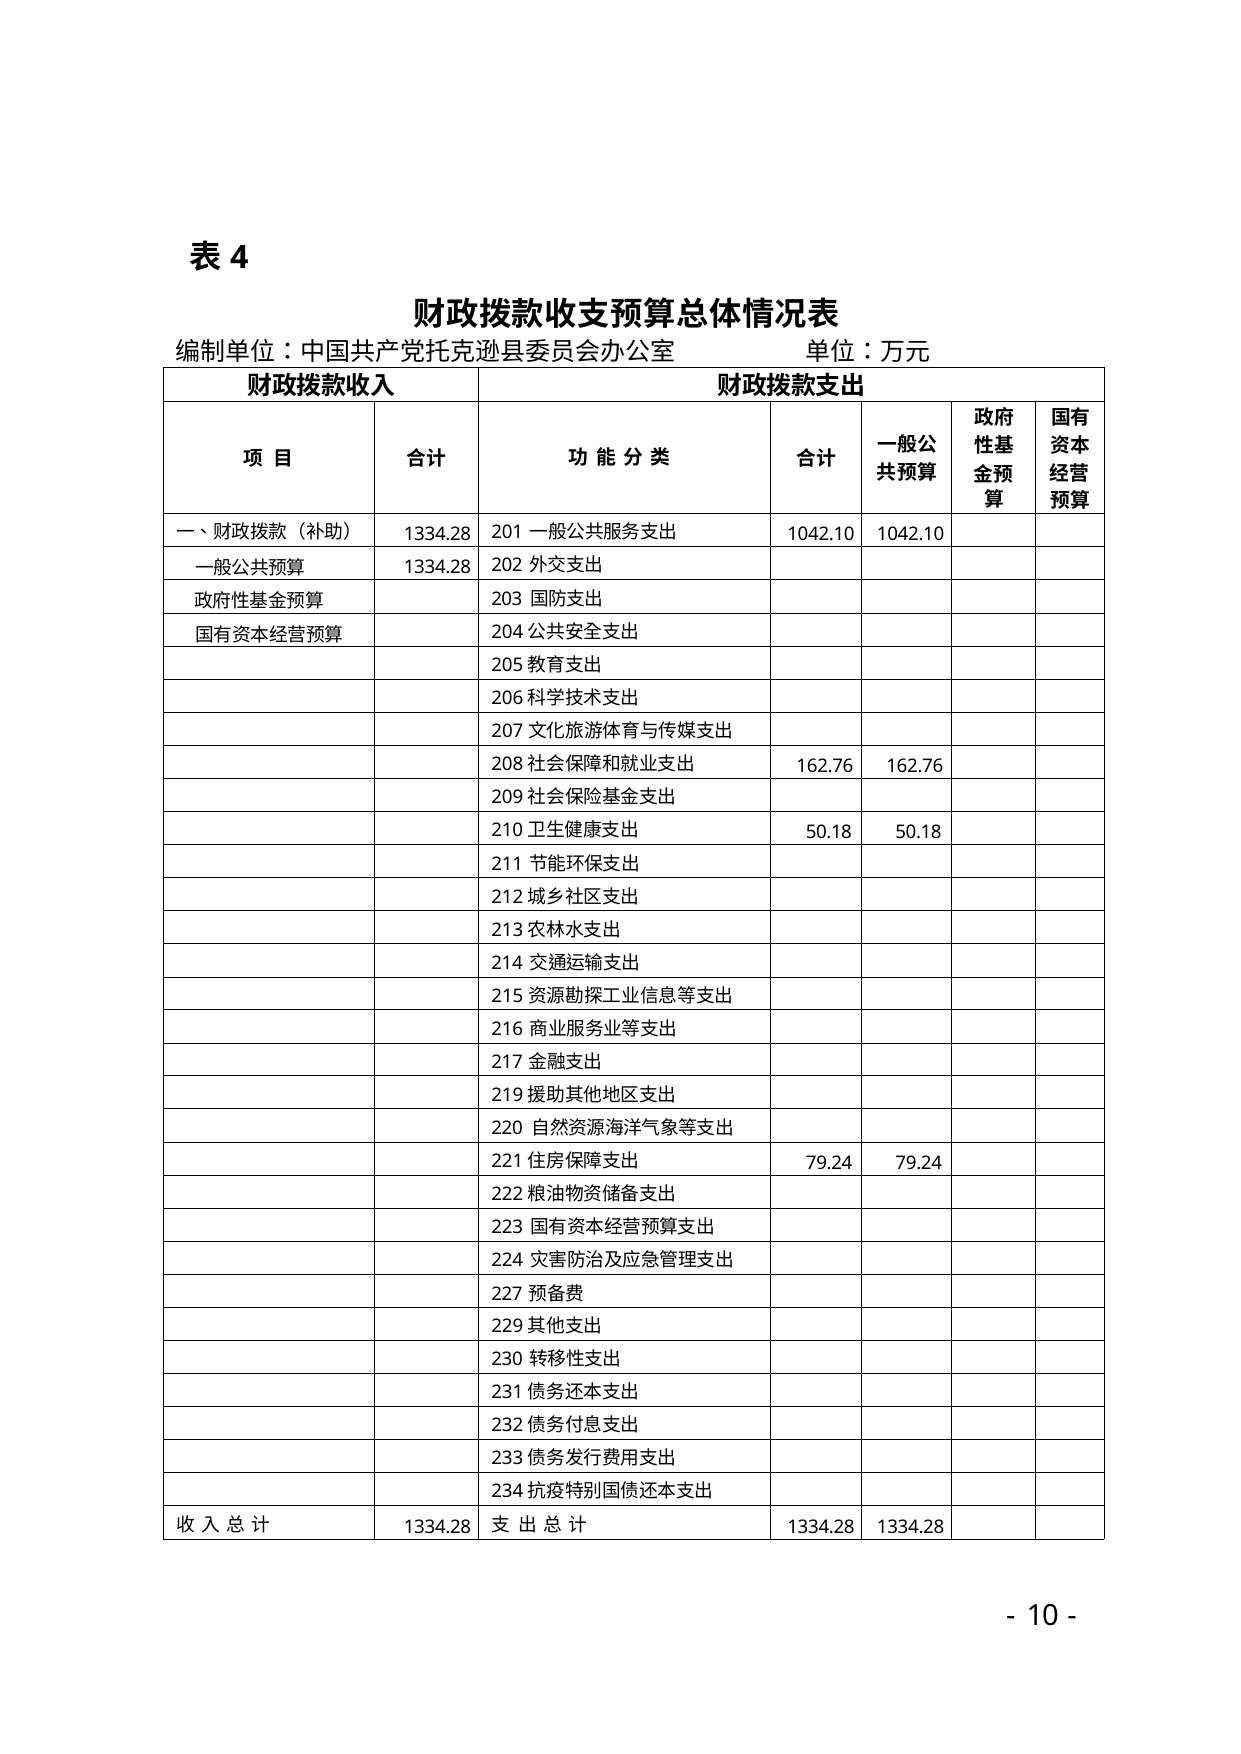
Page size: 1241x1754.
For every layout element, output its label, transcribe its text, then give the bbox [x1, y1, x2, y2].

table_cell [1036, 580, 1104, 612]
table_cell 217 金融支出 [479, 1044, 770, 1075]
table_cell 1334.28 [375, 514, 478, 546]
table_cell [862, 779, 951, 811]
table_cell [952, 944, 1035, 976]
table_cell [164, 1473, 374, 1505]
table_cell [862, 680, 951, 712]
table_cell [375, 647, 478, 679]
table_cell [862, 1109, 951, 1141]
table_cell [952, 1143, 1035, 1175]
table_cell [375, 713, 478, 745]
table_cell 214 交通运输支出 [479, 944, 770, 976]
table_cell [1036, 514, 1104, 546]
table_cell 220 自然资源海洋气象等支出 [479, 1109, 770, 1141]
table_cell [862, 878, 951, 910]
table_cell [164, 779, 374, 811]
table_cell [1036, 1275, 1104, 1307]
table_cell [862, 1076, 951, 1108]
table_cell 1042.10 [771, 514, 861, 546]
table_cell [771, 1209, 861, 1241]
table_cell [952, 878, 1035, 910]
table_cell 222 粮油物资储备支出 [479, 1176, 770, 1208]
table_cell [375, 1076, 478, 1108]
table_cell [952, 514, 1035, 546]
table_cell [1036, 647, 1104, 679]
table_cell 支 出 总 计 [479, 1506, 770, 1538]
table_cell 79.24 [771, 1143, 861, 1175]
table_cell [375, 1209, 478, 1241]
table_cell 一、财政拨款（补助） [164, 514, 374, 546]
table_cell [375, 978, 478, 1009]
table_cell 231 债务还本支出 [479, 1374, 770, 1406]
table_cell 一般公 共预算 [862, 402, 951, 513]
table_cell [1036, 1010, 1104, 1042]
table_cell [164, 746, 374, 778]
table_cell 收 入 总 计 [164, 1506, 374, 1538]
table_cell [952, 1176, 1035, 1208]
table_cell 162.76 [862, 746, 951, 778]
table_cell [164, 1242, 374, 1274]
table_cell [862, 547, 951, 579]
table_cell [1036, 845, 1104, 877]
table_cell 234 抗疫特别国债还本支出 [479, 1473, 770, 1505]
table_cell [375, 1143, 478, 1175]
table_cell [862, 944, 951, 976]
table_cell [1036, 812, 1104, 844]
table_cell [1036, 1109, 1104, 1141]
table_cell [862, 580, 951, 612]
table_cell [862, 1440, 951, 1472]
table_cell 201 一般公共服务支出 [479, 514, 770, 546]
table_cell [375, 845, 478, 877]
table_cell 1334.28 [771, 1506, 861, 1538]
table_cell [1036, 1440, 1104, 1472]
table_cell [375, 1275, 478, 1307]
table_cell [164, 1275, 374, 1307]
table_cell 1334.28 [862, 1506, 951, 1538]
table_cell [375, 1109, 478, 1141]
table_cell [771, 1407, 861, 1439]
table_cell [952, 1109, 1035, 1141]
table_cell 1334.28 [375, 547, 478, 579]
table_cell [375, 812, 478, 844]
table_cell [771, 1242, 861, 1274]
table_cell [952, 1374, 1035, 1406]
table_cell [862, 614, 951, 646]
text 编制单位：中国共产党托克逊县委员会办公室 单位：万元 [175, 337, 1104, 367]
table_cell [1036, 1044, 1104, 1075]
table_cell 一般公共预算 [164, 547, 374, 579]
table_cell [771, 1440, 861, 1472]
table_cell 206 科学技术支出 [479, 680, 770, 712]
text 表 4 [189, 236, 1104, 276]
table_cell [771, 1109, 861, 1141]
table_cell 216 商业服务业等支出 [479, 1010, 770, 1042]
table_cell 212 城乡社区支出 [479, 878, 770, 910]
table_cell [1036, 779, 1104, 811]
table_cell [771, 1275, 861, 1307]
table_cell [164, 978, 374, 1009]
table_cell [952, 746, 1035, 778]
table_cell [952, 1308, 1035, 1340]
table_cell [862, 1176, 951, 1208]
table_cell [771, 845, 861, 877]
table_cell [375, 1440, 478, 1472]
table_cell 1334.28 [375, 1506, 478, 1538]
table_cell [375, 1308, 478, 1340]
table_cell [1036, 1506, 1104, 1538]
table_cell [952, 845, 1035, 877]
table_cell [771, 779, 861, 811]
table_cell [952, 911, 1035, 943]
table_cell [952, 812, 1035, 844]
table_cell [862, 845, 951, 877]
table_cell [952, 978, 1035, 1009]
table_cell 221 住房保障支出 [479, 1143, 770, 1175]
table_cell [375, 1044, 478, 1075]
table_cell [375, 746, 478, 778]
table_cell [375, 1010, 478, 1042]
table_cell [375, 1374, 478, 1406]
table_cell [952, 1440, 1035, 1472]
table_cell [164, 647, 374, 679]
table_cell [375, 1473, 478, 1505]
table_cell [1036, 1407, 1104, 1439]
table_cell 219 援助其他地区支出 [479, 1076, 770, 1108]
table_cell [952, 1010, 1035, 1042]
table_cell [862, 978, 951, 1009]
table_cell [164, 1374, 374, 1406]
table_header 财政拨款收入 [164, 368, 478, 401]
table_cell [164, 1209, 374, 1241]
table_cell [1036, 1242, 1104, 1274]
table_cell [862, 1209, 951, 1241]
table_cell [952, 1407, 1035, 1439]
table_cell [862, 647, 951, 679]
table_cell [952, 580, 1035, 612]
table_cell 208 社会保障和就业支出 [479, 746, 770, 778]
table_cell 205 教育支出 [479, 647, 770, 679]
table_cell 229 其他支出 [479, 1308, 770, 1340]
table_cell [1036, 978, 1104, 1009]
table_cell 230 转移性支出 [479, 1341, 770, 1373]
table_cell [862, 1473, 951, 1505]
table_cell [862, 1242, 951, 1274]
table_cell [164, 1076, 374, 1108]
table_cell 209 社会保险基金支出 [479, 779, 770, 811]
table_cell [771, 1176, 861, 1208]
table_cell [862, 1341, 951, 1373]
table_cell [771, 680, 861, 712]
table_cell [771, 713, 861, 745]
table_cell [771, 1341, 861, 1373]
table_cell [952, 547, 1035, 579]
table_cell [1036, 1209, 1104, 1241]
table_cell [1036, 1308, 1104, 1340]
table_cell [771, 978, 861, 1009]
table_cell [375, 1176, 478, 1208]
table_cell 政府性基金预算 [164, 580, 374, 612]
table_cell [164, 812, 374, 844]
table_cell [164, 1440, 374, 1472]
table_cell 211 节能环保支出 [479, 845, 770, 877]
table_cell 233 债务发行费用支出 [479, 1440, 770, 1472]
table_cell [771, 1473, 861, 1505]
table_cell [771, 1044, 861, 1075]
table_cell [952, 614, 1035, 646]
table_cell 203 国防支出 [479, 580, 770, 612]
table_cell 202 外交支出 [479, 547, 770, 579]
table_cell 215 资源勘探工业信息等支出 [479, 978, 770, 1009]
table_cell [375, 1407, 478, 1439]
table_cell [952, 713, 1035, 745]
table_cell 项 目 [164, 402, 374, 513]
table_cell [771, 580, 861, 612]
table_cell [1036, 1374, 1104, 1406]
table_cell [1036, 1176, 1104, 1208]
table_cell [1036, 1076, 1104, 1108]
table_cell 国有资本经营预算 [164, 614, 374, 646]
table_cell [1036, 680, 1104, 712]
table_cell 50.18 [862, 812, 951, 844]
table_cell [1036, 911, 1104, 943]
table_cell [1036, 547, 1104, 579]
table_cell 210 卫生健康支出 [479, 812, 770, 844]
table_cell [952, 647, 1035, 679]
table_cell [164, 1010, 374, 1042]
table_cell 功 能 分 类 [479, 402, 770, 513]
table_cell [375, 878, 478, 910]
table_cell [375, 1242, 478, 1274]
table_cell [862, 1275, 951, 1307]
text 财政拨款收支预算总体情况表 [413, 293, 1104, 333]
table_cell [164, 1308, 374, 1340]
table_cell 232 债务付息支出 [479, 1407, 770, 1439]
table_cell 224 灾害防治及应急管理支出 [479, 1242, 770, 1274]
table_cell [952, 1506, 1035, 1538]
table_cell [1036, 1473, 1104, 1505]
table_cell 1042.10 [862, 514, 951, 546]
table_cell 合计 [771, 402, 861, 513]
table_cell [862, 1308, 951, 1340]
table_cell 79.24 [862, 1143, 951, 1175]
table_cell [375, 1341, 478, 1373]
table_cell [164, 944, 374, 976]
table_cell [164, 1044, 374, 1075]
table_cell [164, 1109, 374, 1141]
table_cell 213 农林水支出 [479, 911, 770, 943]
table_cell [1036, 944, 1104, 976]
table_cell [862, 1407, 951, 1439]
table_cell [375, 680, 478, 712]
table_cell [862, 713, 951, 745]
table_cell [771, 1374, 861, 1406]
table_cell [375, 614, 478, 646]
table_cell [771, 1010, 861, 1042]
table_cell 合计 [375, 402, 478, 513]
table_cell [862, 911, 951, 943]
table_cell [164, 713, 374, 745]
table_cell [164, 1176, 374, 1208]
table_cell [164, 878, 374, 910]
table_cell [771, 911, 861, 943]
table_cell [952, 1209, 1035, 1241]
table_cell [952, 1076, 1035, 1108]
table_cell 政府 性基 金预 算 [952, 402, 1035, 513]
table_cell [952, 680, 1035, 712]
table_cell 162.76 [771, 746, 861, 778]
table_cell [771, 647, 861, 679]
table_cell [164, 1407, 374, 1439]
table_cell [771, 547, 861, 579]
table_cell [771, 614, 861, 646]
table_cell 国有 资本 经营 预算 [1036, 402, 1104, 513]
table_cell [375, 911, 478, 943]
table_cell [952, 779, 1035, 811]
table_cell [164, 911, 374, 943]
table_cell [771, 1076, 861, 1108]
table_cell [862, 1044, 951, 1075]
table_cell [862, 1374, 951, 1406]
table_cell 207 文化旅游体育与传媒支出 [479, 713, 770, 745]
table_cell [952, 1275, 1035, 1307]
table_cell [1036, 713, 1104, 745]
table_cell [1036, 1143, 1104, 1175]
table_cell 50.18 [771, 812, 861, 844]
table_cell [164, 1143, 374, 1175]
table_cell 223 国有资本经营预算支出 [479, 1209, 770, 1241]
table_cell [771, 944, 861, 976]
table_cell [375, 779, 478, 811]
table_cell [952, 1044, 1035, 1075]
table_cell [771, 1308, 861, 1340]
table_cell [952, 1242, 1035, 1274]
table_cell [862, 1010, 951, 1042]
table_cell [375, 944, 478, 976]
table_header 财政拨款支出 [479, 368, 1104, 401]
table_cell [952, 1473, 1035, 1505]
table_cell 204 公共安全支出 [479, 614, 770, 646]
table_cell 227 预备费 [479, 1275, 770, 1307]
table_cell [164, 1341, 374, 1373]
table_cell [952, 1341, 1035, 1373]
table_cell [1036, 746, 1104, 778]
table_cell [1036, 1341, 1104, 1373]
table_cell [1036, 878, 1104, 910]
table_cell [164, 680, 374, 712]
table_cell [375, 580, 478, 612]
table_cell [164, 845, 374, 877]
table_cell [771, 878, 861, 910]
table_cell [1036, 614, 1104, 646]
